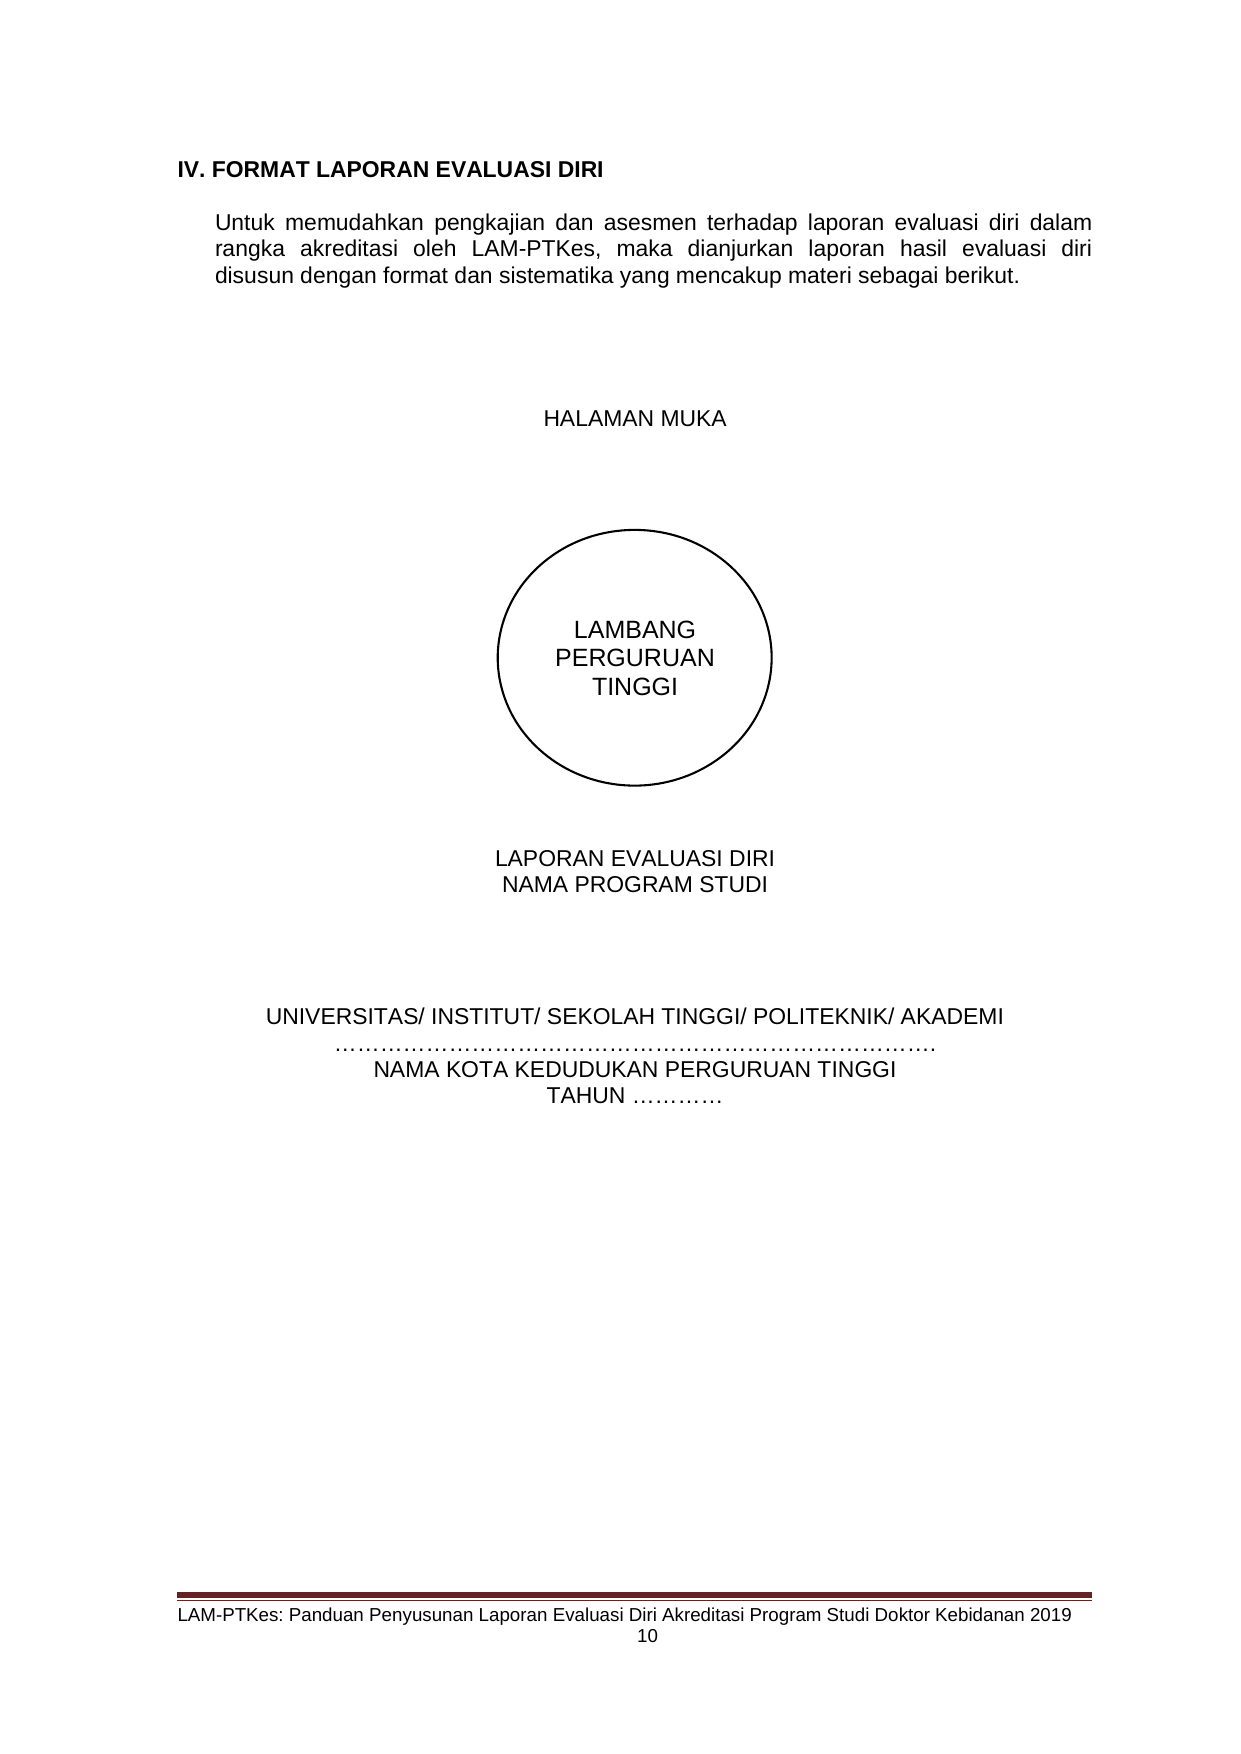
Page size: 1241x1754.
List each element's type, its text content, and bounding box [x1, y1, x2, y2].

text UNIVERSITAS/ INSTITUT/ SEKOLAH TINGGI/ POLITEKNIK/ AKADEMI [177, 1003, 1092, 1029]
text Untuk memudahkan pengkajian dan asesmen terhadap laporan evaluasi diri dalam rangka akreditasi oleh LAM-PTKes, maka dianjurkan laporan hasil evaluasi diri disusun dengan format dan sistematika yang mencakup materi sebagai berikut. [215, 209, 1092, 288]
text ……………………………………………………………………. [177, 1029, 1092, 1056]
text LAPORAN EVALUASI DIRI [177, 845, 1092, 871]
text TAHUN ………… [177, 1082, 1092, 1109]
text NAMA KOTA KEDUDUKAN PERGURUAN TINGGI [177, 1056, 1092, 1082]
subtitle IV. FORMAT LAPORAN EVALUASI DIRI [177, 156, 1092, 183]
text HALAMAN MUKA [177, 405, 1092, 431]
text NAMA PROGRAM STUDI [177, 871, 1092, 898]
